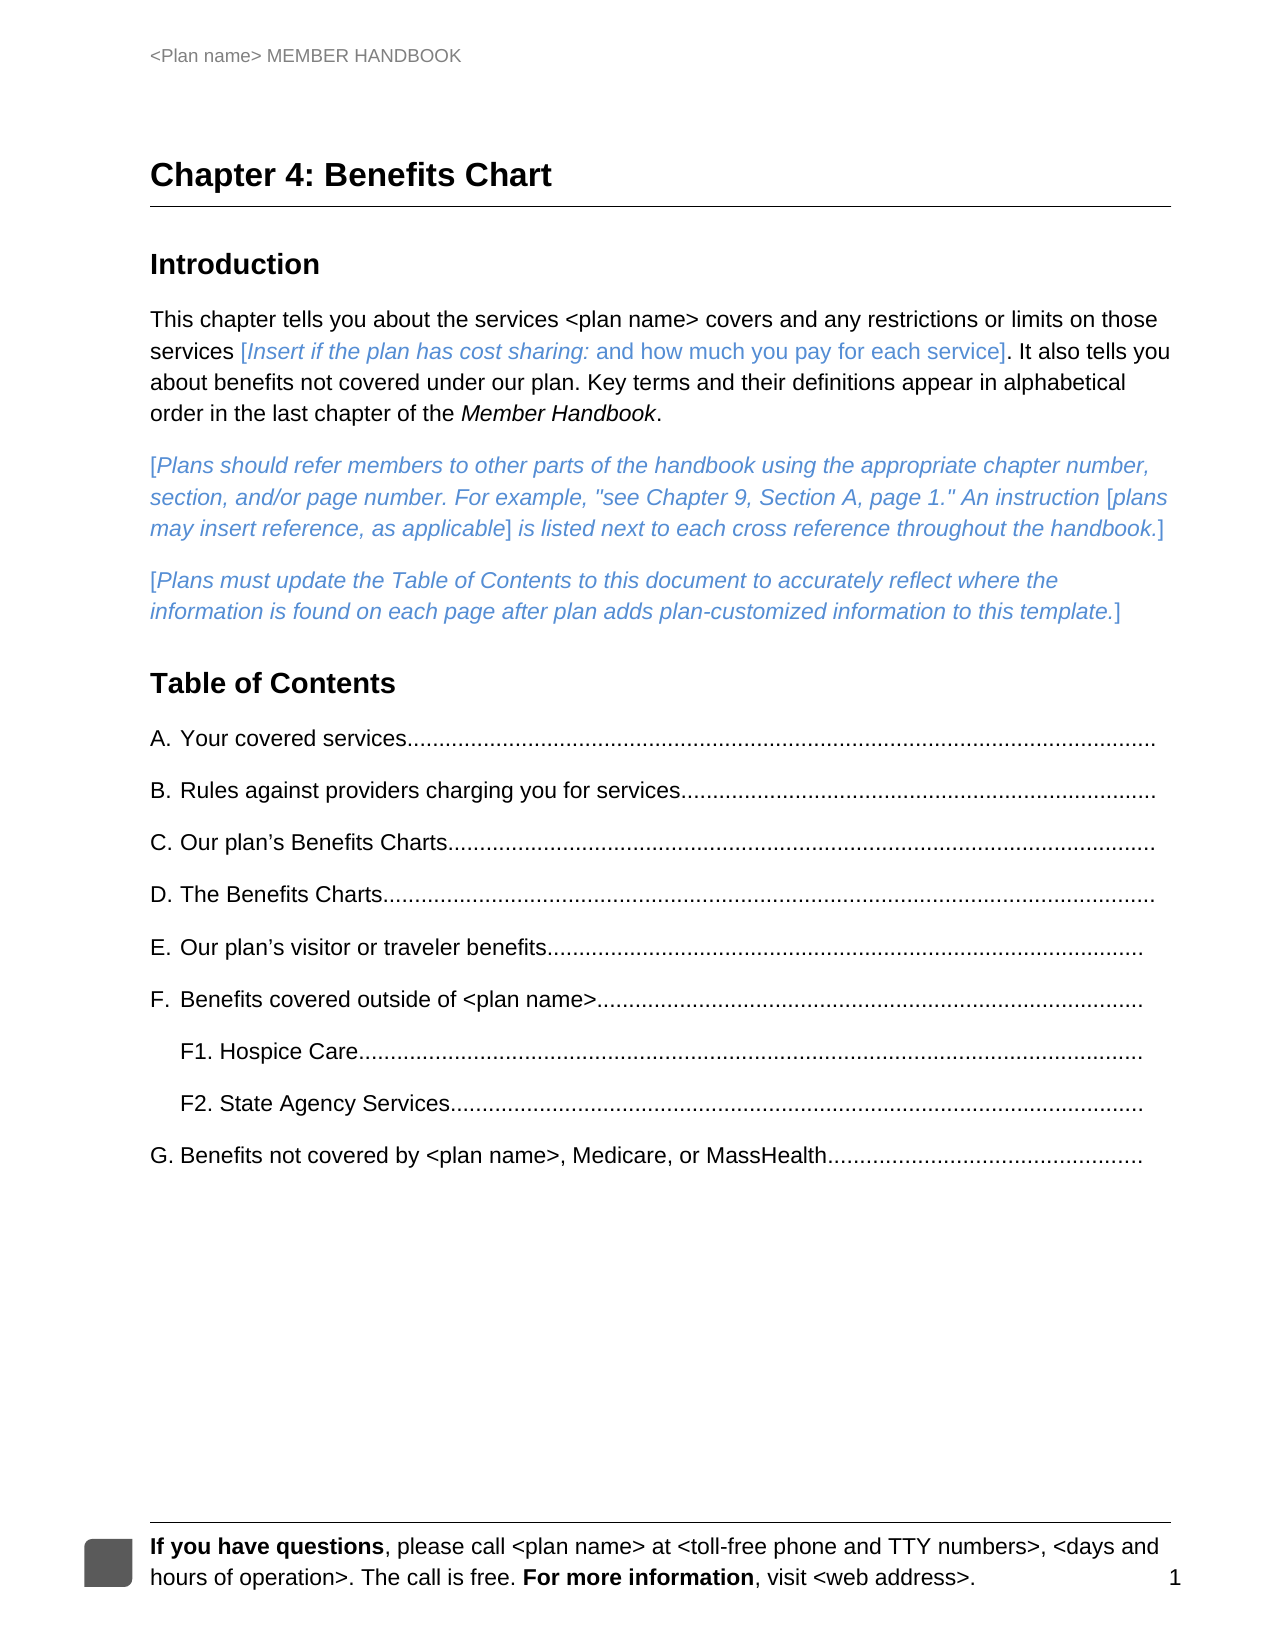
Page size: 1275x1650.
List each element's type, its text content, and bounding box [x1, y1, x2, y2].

text [Plans must update the Table of Contents to this document to accurately reflect where the information is found on each page after plan adds plan-customized information to this template.] [150, 563, 1171, 626]
text Table of Contents [150, 663, 1171, 701]
text Chapter 4: Benefits Chart [150, 156, 1171, 206]
text [Plans should refer members to other parts of the handbook using the appropriate chapter number, section, and/or page number. For example, "see Chapter 9, Section A, page 1." An instruction [plans may insert reference, as applicable] is listed next to each cross reference throughout the handbook.] [150, 449, 1171, 542]
text D. The Benefits Charts 5 [150, 878, 1096, 909]
text Introduction [150, 244, 1171, 282]
text G. Benefits not covered by <plan name>, Medicare, or MassHealth 47 [150, 1138, 1096, 1169]
text F1. Hospice Care 46 [180, 1034, 1096, 1065]
text A. Your covered services 2 [150, 722, 1096, 753]
text F. Benefits covered outside of <plan name> 46 [150, 982, 1096, 1013]
text C. Our plan’s Benefits Charts 2 [150, 826, 1096, 857]
text F2. State Agency Services 47 [180, 1086, 1096, 1117]
text This chapter tells you about the services <plan name> covers and any restrictions or limits on those services [Insert if the plan has cost sharing: and how much you pay for each service]. It also tells you about benefits not covered under our plan. Key terms and their definitions appear in alphabetical order in the last chapter of the Member Handbook. [150, 303, 1171, 428]
text B. Rules against providers charging you for services 2 [150, 774, 1096, 805]
text E. Our plan’s visitor or traveler benefits 46 [150, 930, 1096, 961]
